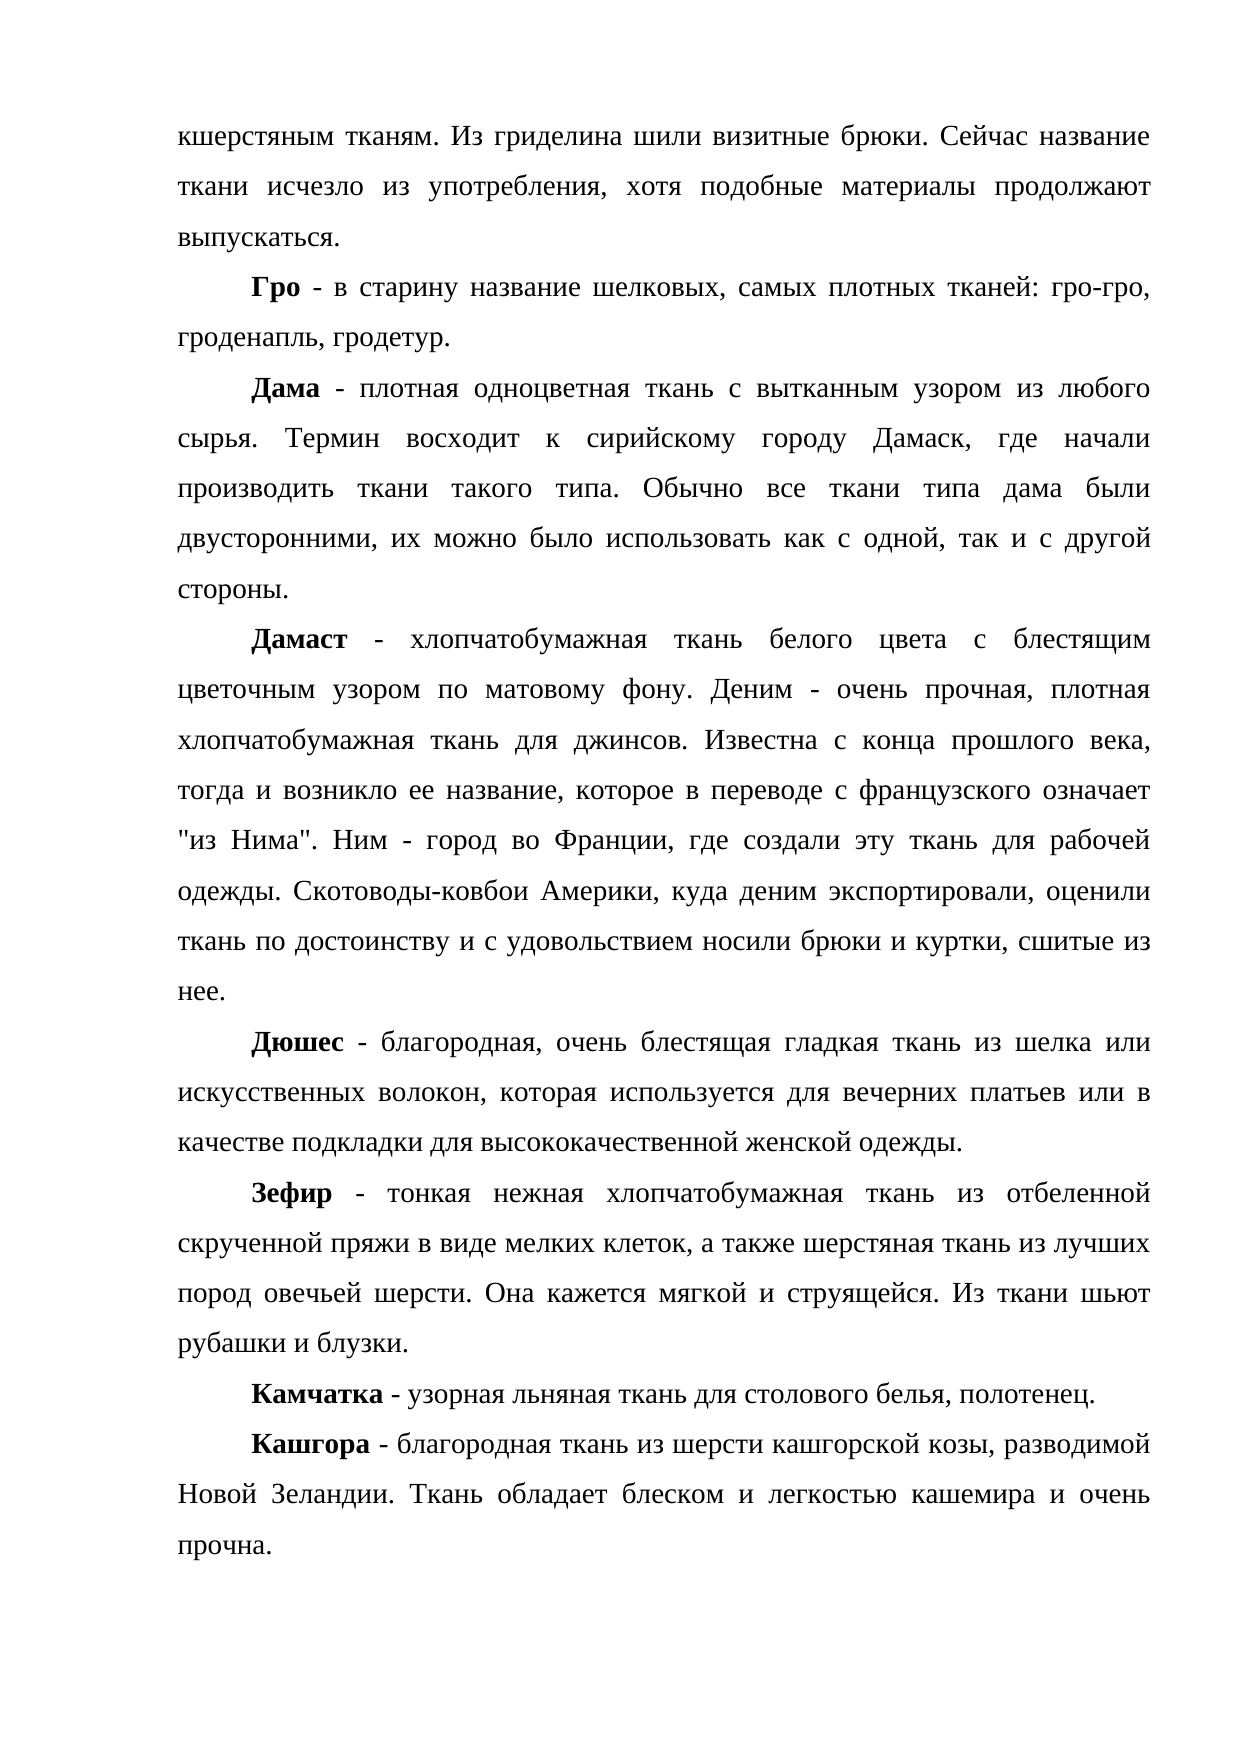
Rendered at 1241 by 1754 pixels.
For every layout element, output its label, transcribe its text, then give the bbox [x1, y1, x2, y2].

text Зефир - тонкая нежная хлопчатобумажная ткань из отбеленной скрученной пряжи в виде мелких клеток, а также шерстяная ткань из лучших пород овечьей шерсти. Она кажется мягкой и струящейся. Из ткани шьют рубашки и блузки. [177, 1175, 1152, 1359]
text Гро - в старину название шелковых, самых плотных тканей: гро-гро, гроденапль, гродетур. [177, 269, 1152, 353]
text Кашгора - благородная ткань из шерсти кашгорской козы, разводимой Новой Зеландии. Ткань обладает блеском и легкостью кашемира и очень прочна. [177, 1426, 1152, 1560]
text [177, 118, 1152, 252]
text Дюшес - благородная, очень блестящая гладкая ткань из шелка или искусственных волокон, которая используется для вечерних платьев или в качестве подкладки для высококачественной женской одежды. [177, 1024, 1152, 1158]
text Дамаст - хлопчатобумажная ткань белого цвета с блестящим цветочным узором по матовому фону. Деним - очень прочная, плотная хлопчатобумажная ткань для джинсов. Известна с конца прошлого века, тогда и возникло ее название, которое в переводе с французского означает "из Нима". Ним - город во Франции, где создали эту ткань для рабочей одежды. Скотоводы-ковбои Америки, куда деним экспортировали, оценили ткань по достоинству и с удовольствием носили брюки и куртки, сшитые из нее. [177, 621, 1152, 1007]
text Камчатка - узорная льняная ткань для столового белья, полотенец. [177, 1376, 1152, 1409]
text Дама - плотная одноцветная ткань с вытканным узором из любого сырья. Термин восходит к сирийскому городу Дамаск, где начали производить ткани такого типа. Обычно все ткани типа дама были двусторонними, их можно было использовать как с одной, так и с другой стороны. [177, 370, 1152, 604]
